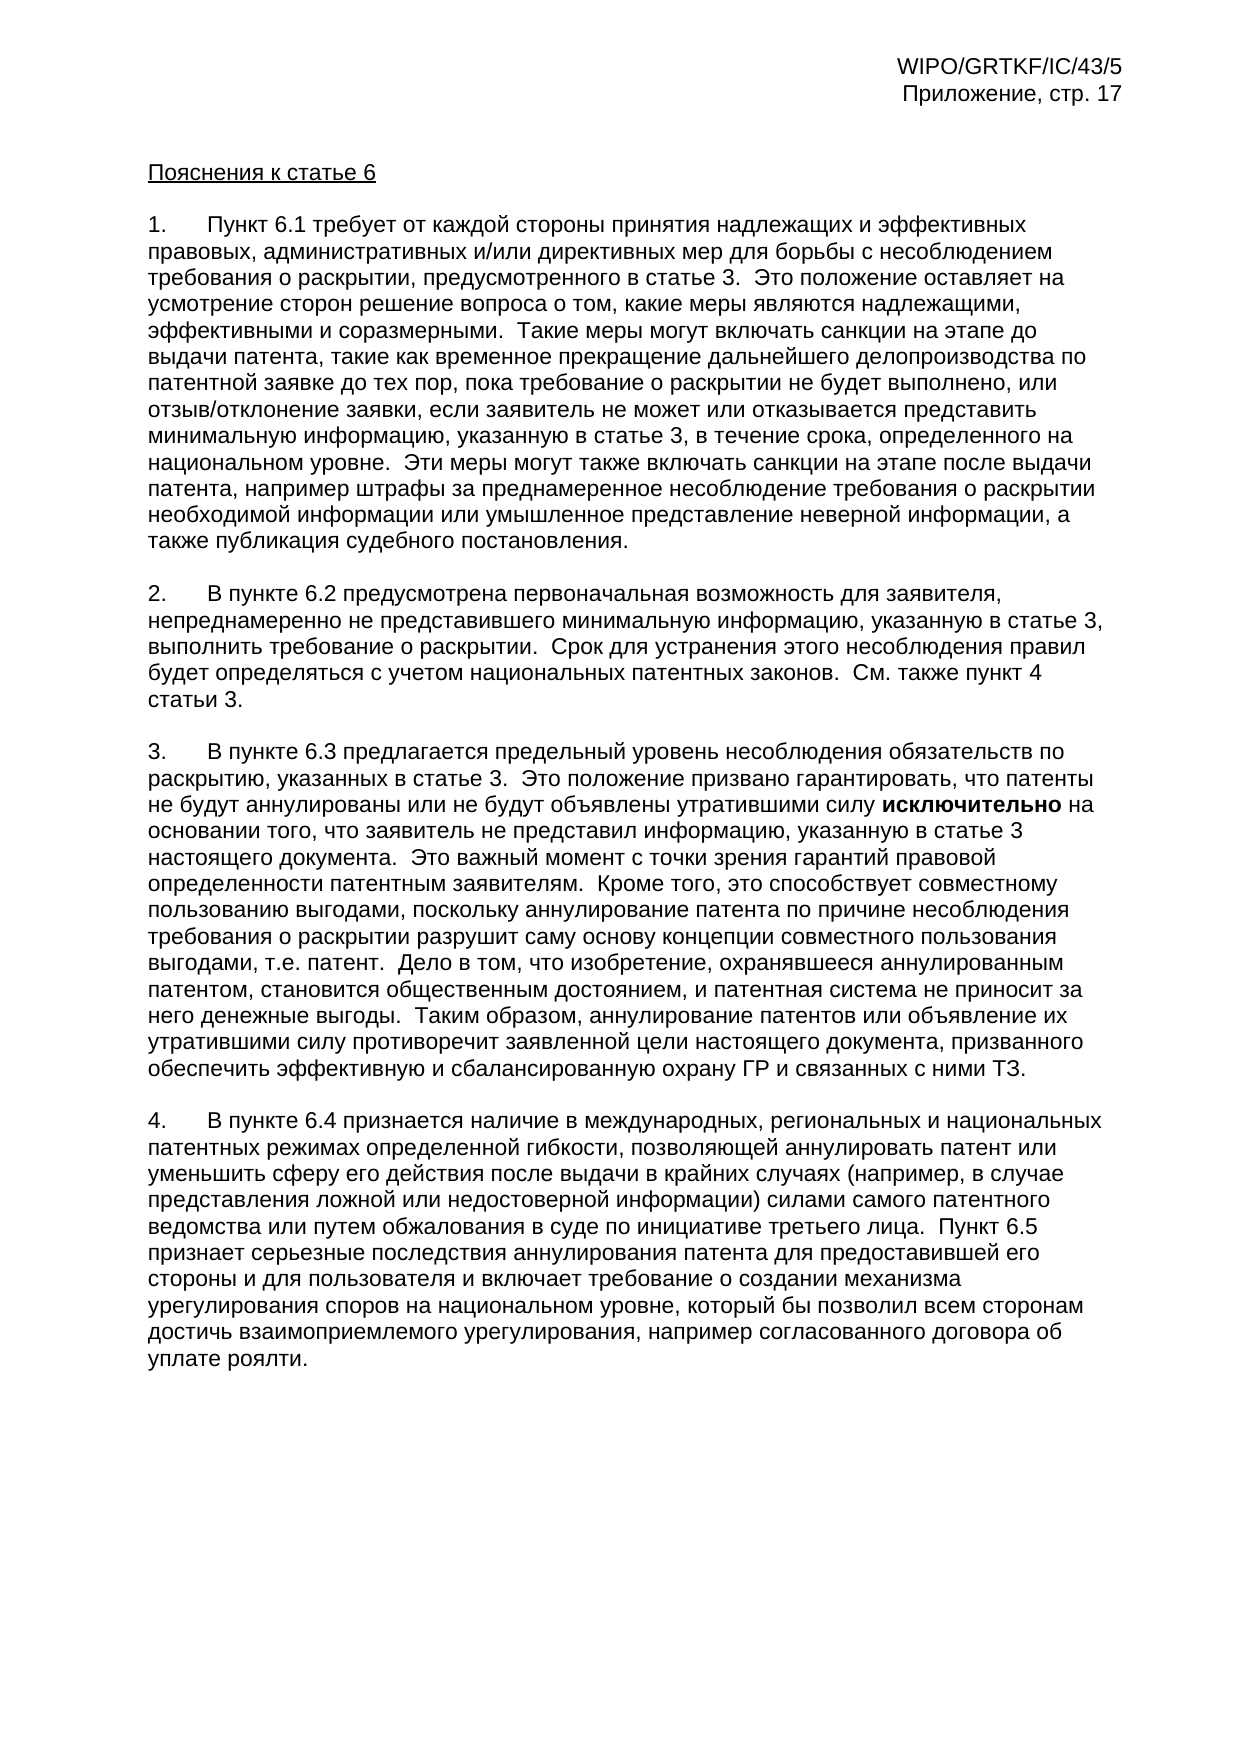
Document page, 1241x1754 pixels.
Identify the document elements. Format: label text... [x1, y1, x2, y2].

text 3. В пункте 6.3 предлагается предельный уровень несоблюдения обязательств по раскрытию, указанных в статье 3. Это положение призвано гарантировать, что патенты не будут аннулированы или не будут объявлены утратившими силу исключительно на основании того, что заявитель не представил информацию, указанную в статье 3 настоящего документа. Это важный момент с точки зрения гарантий правовой определенности патентным заявителям. Кроме того, это способствует совместному пользованию выгодами, поскольку аннулирование патента по причине несоблюдения требования о раскрытии разрушит саму основу концепции совместного пользования выгодами, т.е. патент. Дело в том, что изобретение, охранявшееся аннулированным патентом, становится общественным достоянием, и патентная система не приносит за него денежные выгоды. Таким образом, аннулирование патентов или объявление их утратившими силу противоречит заявленной цели настоящего документа, призванного обеспечить эффективную и сбалансированную охрану ГР и связанных с ними ТЗ. [148, 738, 1122, 1081]
text 2. В пункте 6.2 предусмотрена первоначальная возможность для заявителя, непреднамеренно не представившего минимальную информацию, указанную в статье 3, выполнить требование о раскрытии. Срок для устранения этого несоблюдения правил будет определяться с учетом национальных патентных законов. См. также пункт 4 статьи 3. [148, 580, 1122, 712]
text 1. Пункт 6.1 требует от каждой стороны принятия надлежащих и эффективных правовых, административных и/или директивных мер для борьбы с несоблюдением требования о раскрытии, предусмотренного в статье 3. Это положение оставляет на усмотрение сторон решение вопроса о том, какие меры являются надлежащими, эффективными и соразмерными. Такие меры могут включать санкции на этапе до выдачи патента, такие как временное прекращение дальнейшего делопроизводства по патентной заявке до тех пор, пока требование о раскрытии не будет выполнено, или отзыв/отклонение заявки, если заявитель не может или отказывается представить минимальную информацию, указанную в статье 3, в течение срока, определенного на национальном уровне. Эти меры могут также включать санкции на этапе после выдачи патента, например штрафы за преднамеренное несоблюдение требования о раскрытии необходимой информации или умышленное представление неверной информации, а также публикация судебного постановления. [148, 211, 1122, 554]
text Пояснения к статье 6 [148, 158, 1122, 185]
text 4. В пункте 6.4 признается наличие в международных, региональных и национальных патентных режимах определенной гибкости, позволяющей аннулировать патент или уменьшить сферу его действия после выдачи в крайних случаях (например, в случае представления ложной или недостоверной информации) силами самого патентного ведомства или путем обжалования в суде по инициативе третьего лица. Пункт 6.5 признает серьезные последствия аннулирования патента для предоставившей его стороны и для пользователя и включает требование о создании механизма урегулирования споров на национальном уровне, который бы позволил всем сторонам достичь взаимоприемлемого урегулирования, например согласованного договора об уплате роялти. [148, 1107, 1122, 1371]
